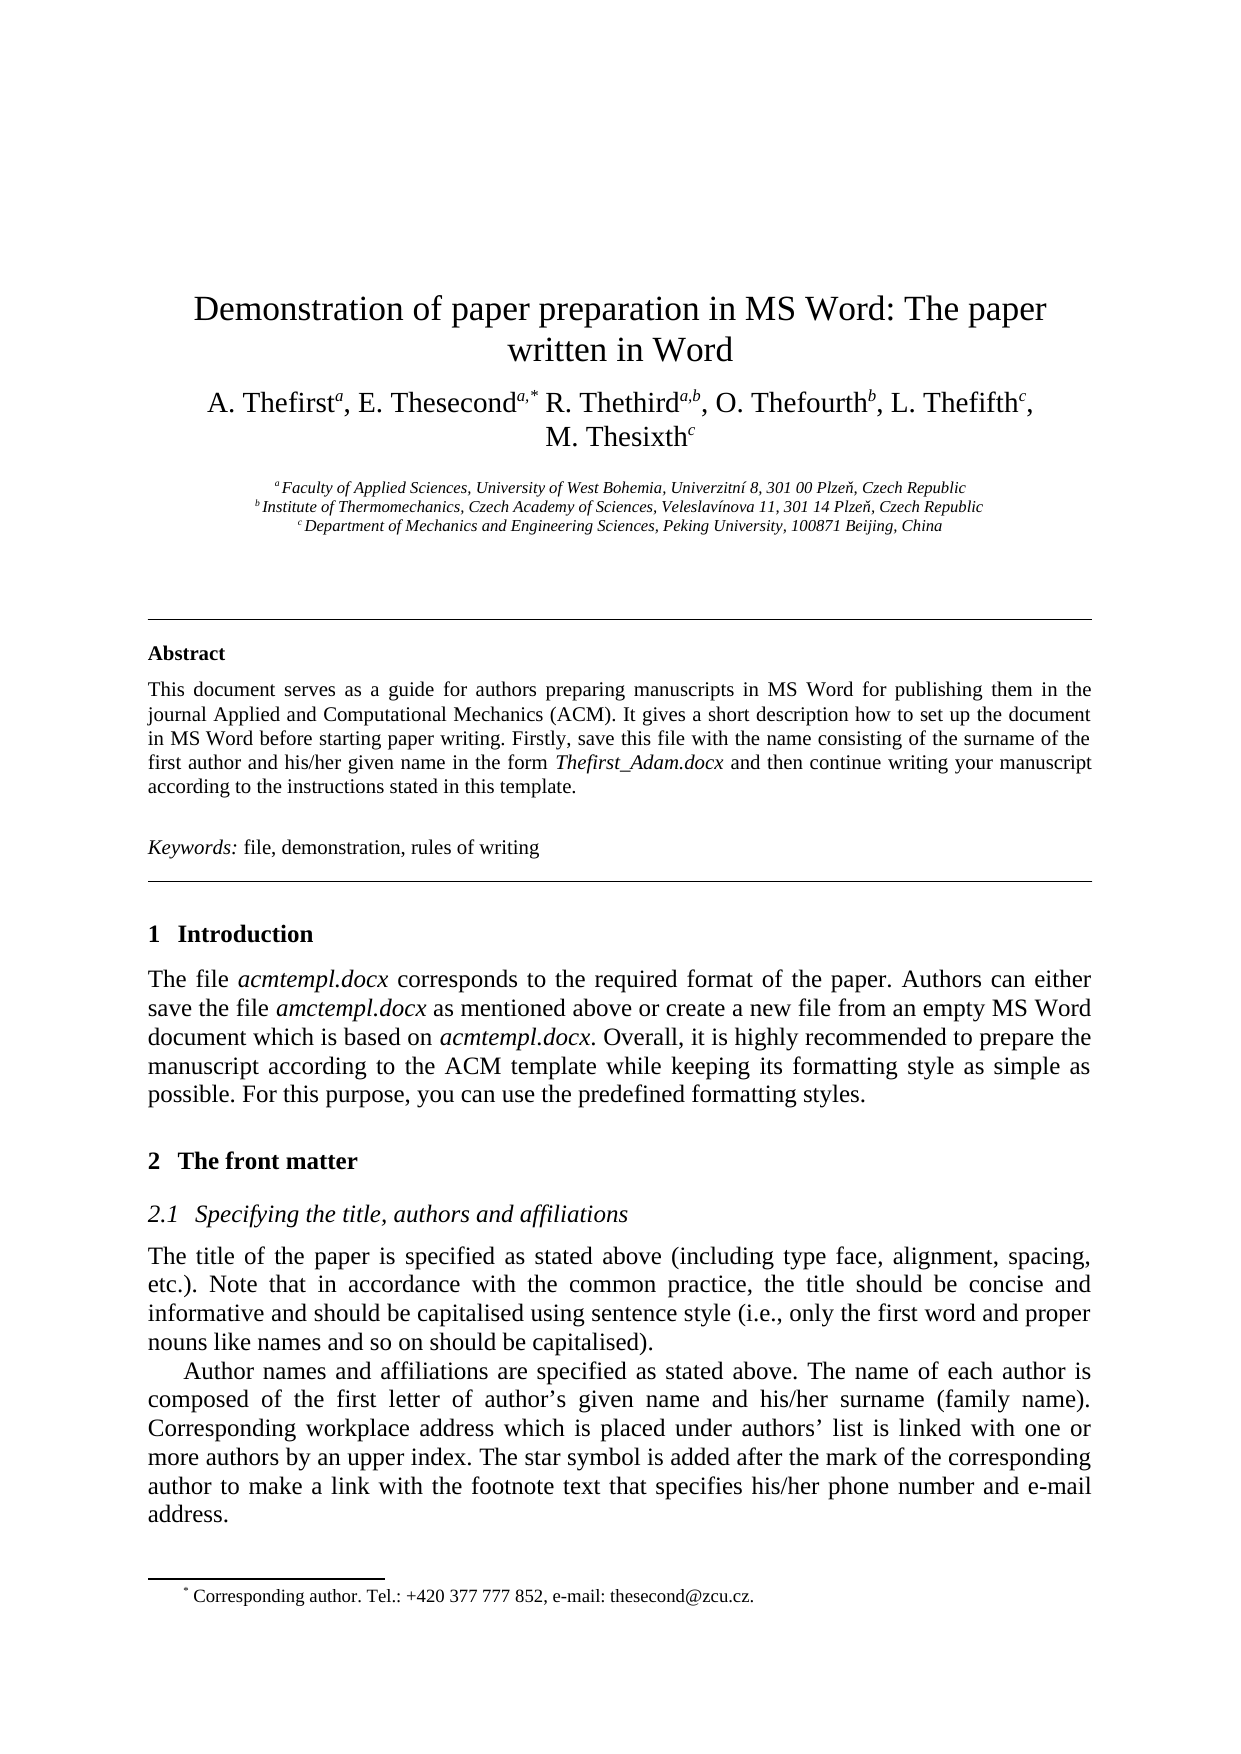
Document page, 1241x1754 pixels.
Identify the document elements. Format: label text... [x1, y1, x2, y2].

text The title of the paper is specified as stated above (including type face, alignment, spacing, etc.). Note that in accordance with the common practice, the title should be concise and informative and should be capitalised using sentence style (i.e., only the first word and proper nouns like names and so on should be capitalised). [148, 1241, 1092, 1356]
subtitle 1 Introduction [148, 919, 1092, 948]
subtitle 2.1 Specifying the title, authors and affiliations [148, 1199, 1092, 1228]
text c Department of Mechanics and Engineering Sciences, Peking University, 100871 Beijing, China [148, 516, 1092, 535]
text A. Thefirsta, E. Theseconda, R. Thethirda,b, O. Thefourthb, L. Thefifthc, M. Thesixthc [148, 386, 1092, 453]
text b Institute of Thermomechanics, Czech Academy of Sciences, Veleslavínova 11, 301 14 Plzeň, Czech Republic [148, 497, 1092, 516]
text Author names and affiliations are specified as stated above. The name of each author is composed of the first letter of author’s given name and his/her surname (family name). Corresponding workplace address which is placed under authors’ list is linked with one or more authors by an upper index. The star symbol is added after the mark of the corresponding author to make a link with the footnote text that specifies his/her phone number and e-mail address. [148, 1356, 1092, 1528]
subtitle 2 The front matter [148, 1146, 1092, 1174]
text This document serves as a guide for authors preparing manuscripts in MS Word for publishing them in the journal Applied and Computational Mechanics (ACM). It gives a short description how to set up the document in MS Word before starting paper writing. Firstly, save this file with the name consisting of the surname of the first author and his/her given name in the form Thefirst_Adam.docx and then continue writing your manuscript according to the instructions stated in this template. [148, 677, 1092, 798]
text The file acmtempl.docx corresponds to the required format of the paper. Authors can either save the file amctempl.docx as mentioned above or create a new file from an empty MS Word document which is based on acmtempl.docx. Overall, it is highly recommended to prepare the manuscript according to the ACM template while keeping its formatting style as simple as possible. For this purpose, you can use the predefined formatting styles. [148, 964, 1092, 1108]
text a Faculty of Applied Sciences, University of West Bohemia, Univerzitní 8, 301 00 Plzeň, Czech Republic [148, 478, 1092, 497]
text Abstract [148, 641, 1092, 665]
text Keywords: file, demonstration, rules of writing [148, 835, 1092, 859]
text Demonstration of paper preparation in MS Word: The paper written in Word [148, 287, 1092, 369]
